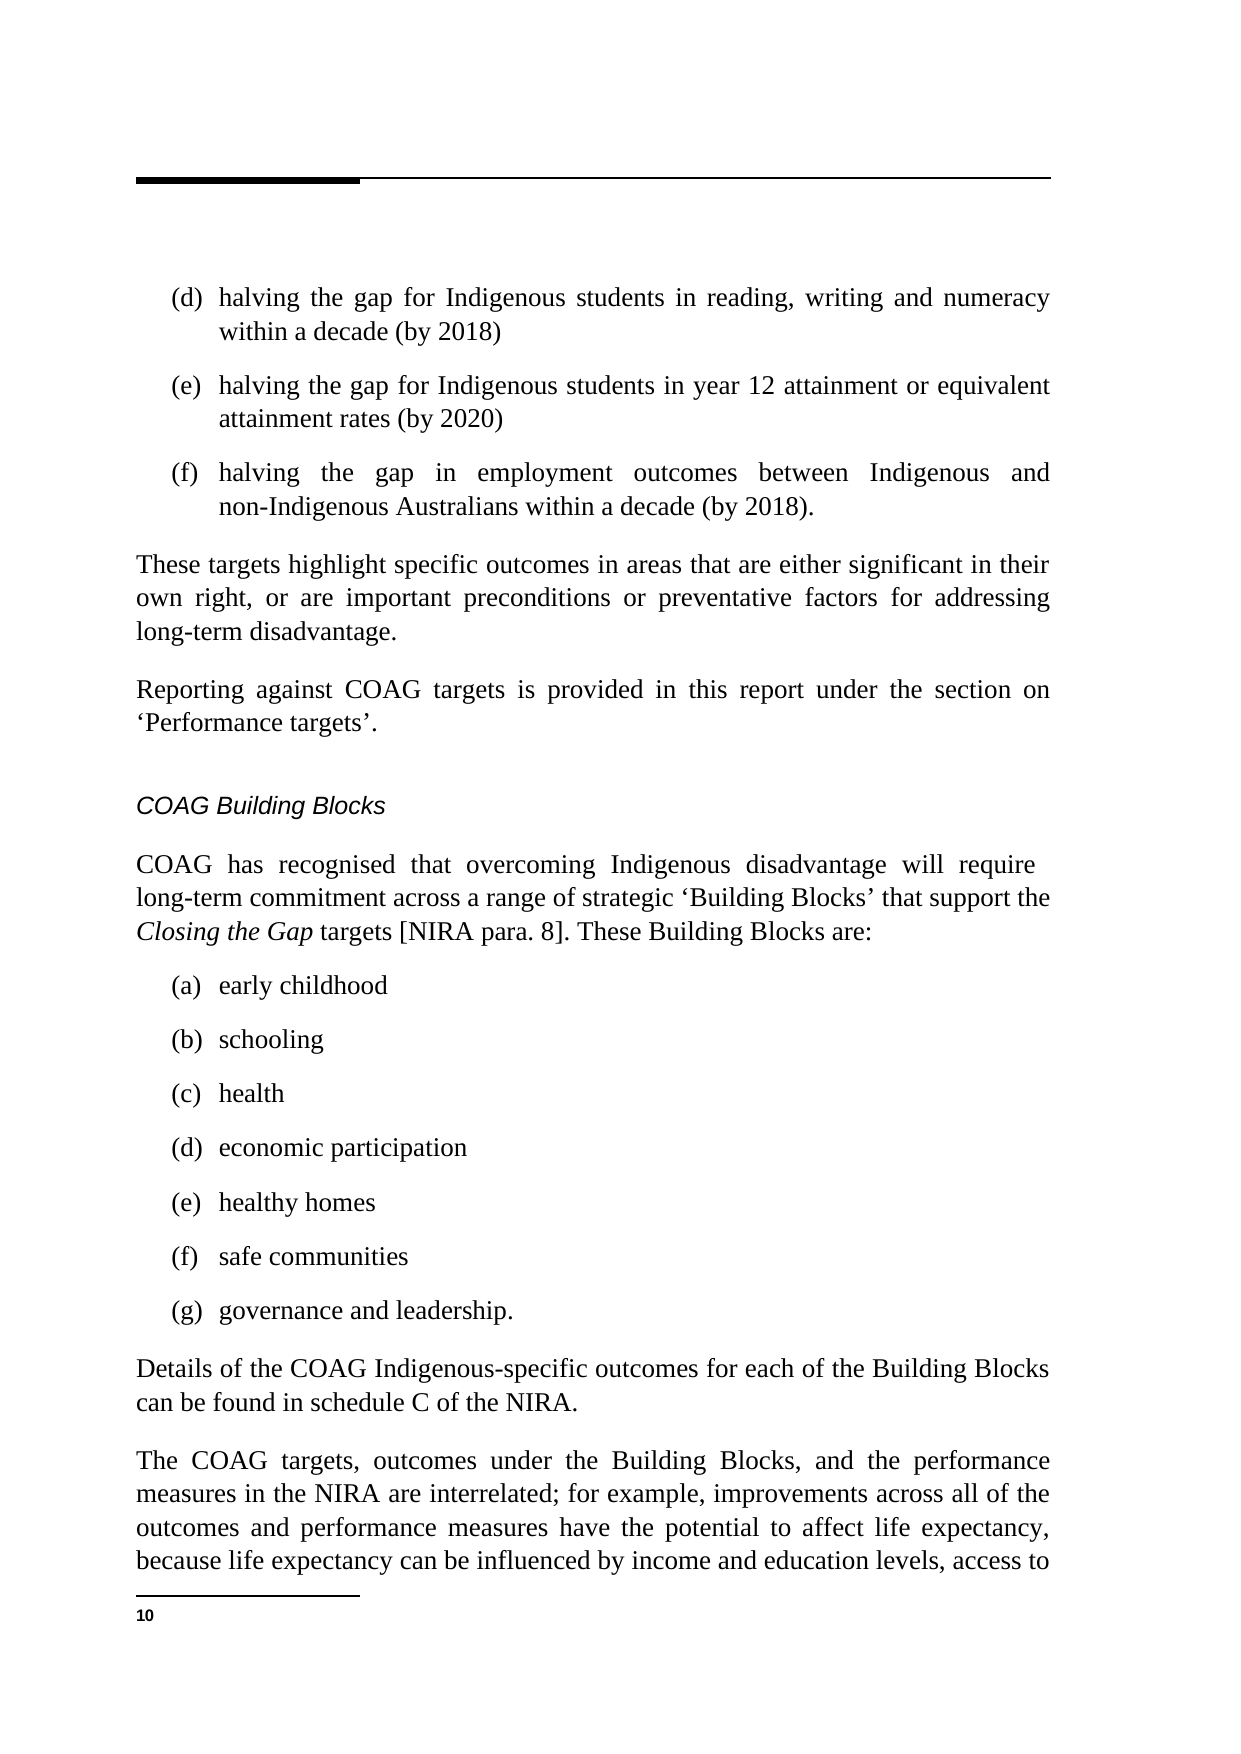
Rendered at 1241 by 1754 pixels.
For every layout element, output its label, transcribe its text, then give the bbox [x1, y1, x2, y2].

text COAG has recognised that overcoming Indigenous disadvantage will require long-term commitment across a range of strategic ‘Building Blocks’ that support the Closing the Gap targets [NIRA para. 8]. These Building Blocks are: [136, 846, 1051, 946]
list halving the gap for Indigenous students in reading, writing and numeracy within a decade (by 2018) [171, 279, 1051, 346]
list economic participation [171, 1129, 1051, 1163]
list governance and leadership. [171, 1292, 1051, 1325]
text Details of the COAG Indigenous-specific outcomes for each of the Building Blocks can be found in schedule C of the NIRA. [136, 1350, 1051, 1417]
list safe communities [171, 1238, 1051, 1271]
list healthy homes [171, 1183, 1051, 1217]
list halving the gap for Indigenous students in year 12 attainment or equivalent attainment rates (by 2020) [171, 367, 1051, 433]
list health [171, 1075, 1051, 1108]
list schooling [171, 1021, 1051, 1054]
subtitle COAG Building Blocks [136, 788, 1051, 821]
list halving the gap in employment outcomes between Indigenous and non-Indigenous Australians within a decade (by 2018). [171, 454, 1051, 521]
text Reporting against COAG targets is provided in this report under the section on ‘Performance targets’. [136, 671, 1051, 738]
list early childhood [171, 967, 1051, 1000]
text These targets highlight specific outcomes in areas that are either significant in their own right, or are important preconditions or preventative factors for addressing long-term disadvantage. [136, 546, 1051, 646]
